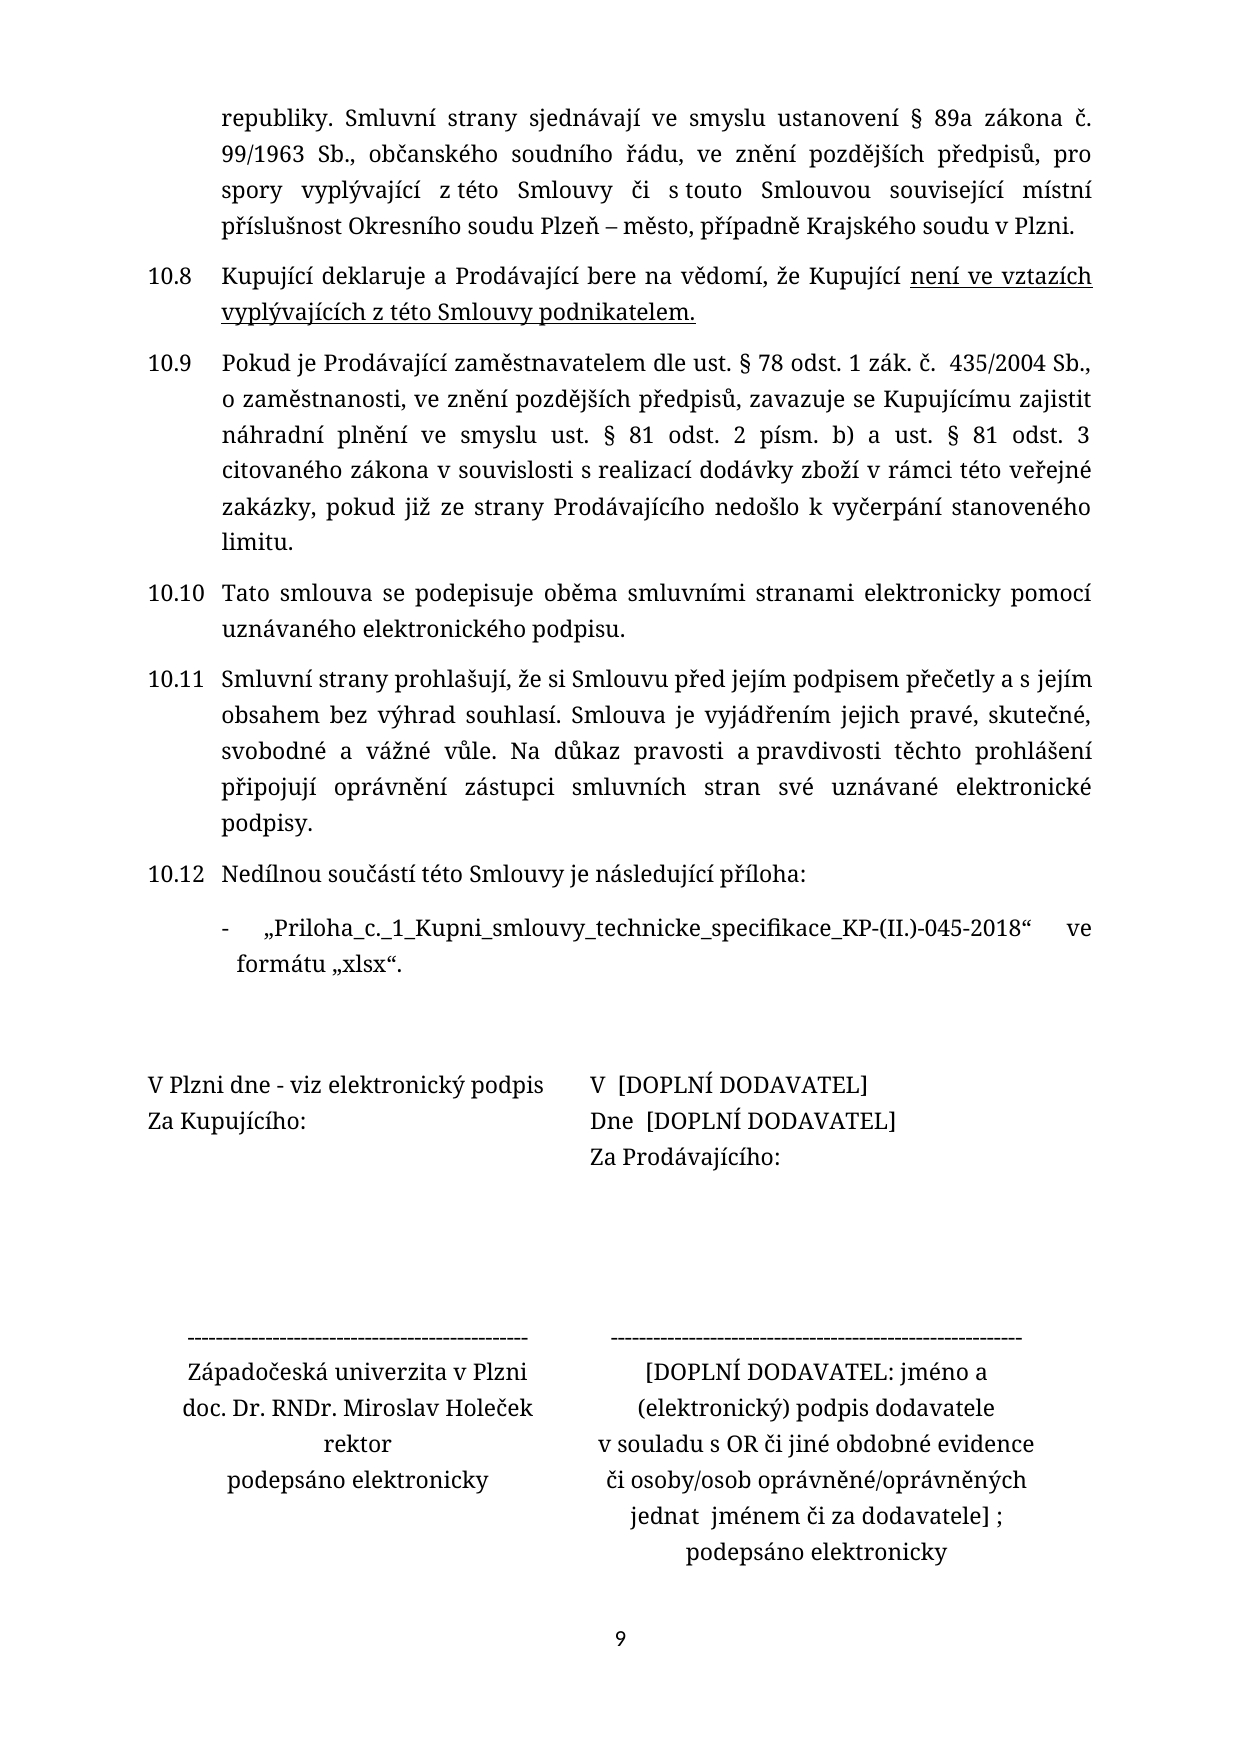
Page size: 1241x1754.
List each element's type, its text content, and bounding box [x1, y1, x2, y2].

text 10.11 Smluvní strany prohlašují, že si Smlouvu před jejím podpisem přečetly a s jejím obsahem bez výhrad souhlasí. Smlouva je vyjádřením jejich pravé, skutečné, svobodné a vážné vůle. Na důkaz pravosti a pravdivosti těchto prohlášení připojují oprávnění zástupci smluvních stran své uznávané elektronické podpisy. [148, 663, 1092, 838]
text 10.9 Pokud je Prodávající zaměstnavatelem dle ust. § 78 odst. 1 zák. č. 435/2004 Sb., o zaměstnanosti, ve znění pozdějších předpisů, zavazuje se Kupujícímu zajistit náhradní plnění ve smyslu ust. § 81 odst. 2 písm. b) a ust. § 81 odst. 3 citovaného zákona v souvislosti s realizací dodávky zboží v rámci této veřejné zakázky, pokud již ze strany Prodávajícího nedošlo k vyčerpání stanoveného limitu. [148, 347, 1092, 558]
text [148, 102, 1092, 241]
text 10.10 Tato smlouva se podepisuje oběma smluvními stranami elektronicky pomocí uznávaného elektronického podpisu. [148, 577, 1092, 644]
table_header V Plzni dne - viz elektronický podpis Za Kupujícího: ------------------------------------------------ Západočeská univerzita v Plzni doc. Dr. RNDr. Miroslav Holeček rektor podepsáno elektronicky [136, 1069, 579, 1571]
text 10.12 Nedílnou součástí této Smlouvy je následující příloha: [148, 858, 1092, 889]
text - „Priloha_c._1_Kupni_smlouvy_technicke_specifikace_KP-(II.)-045-2018“ ve formátu „xlsx“. [222, 912, 1092, 979]
text 10.8 Kupující deklaruje a Prodávající bere na vědomí, že Kupující není ve vztazích vyplývajících z této Smlouvy podnikatelem. [148, 260, 1092, 327]
table_header V [DOPLNÍ DODAVATEL] Dne [DOPLNÍ DODAVATEL] Za Prodávajícího: ---------------------------------------------------------- [DOPLNÍ DODAVATEL: jméno a (elektronický) podpis dodavatele v souladu s OR či jiné obdobné evidence či osoby/osob oprávněné/oprávněných jednat jménem či za dodavatele] ; podepsáno elektronicky [579, 1069, 1054, 1571]
